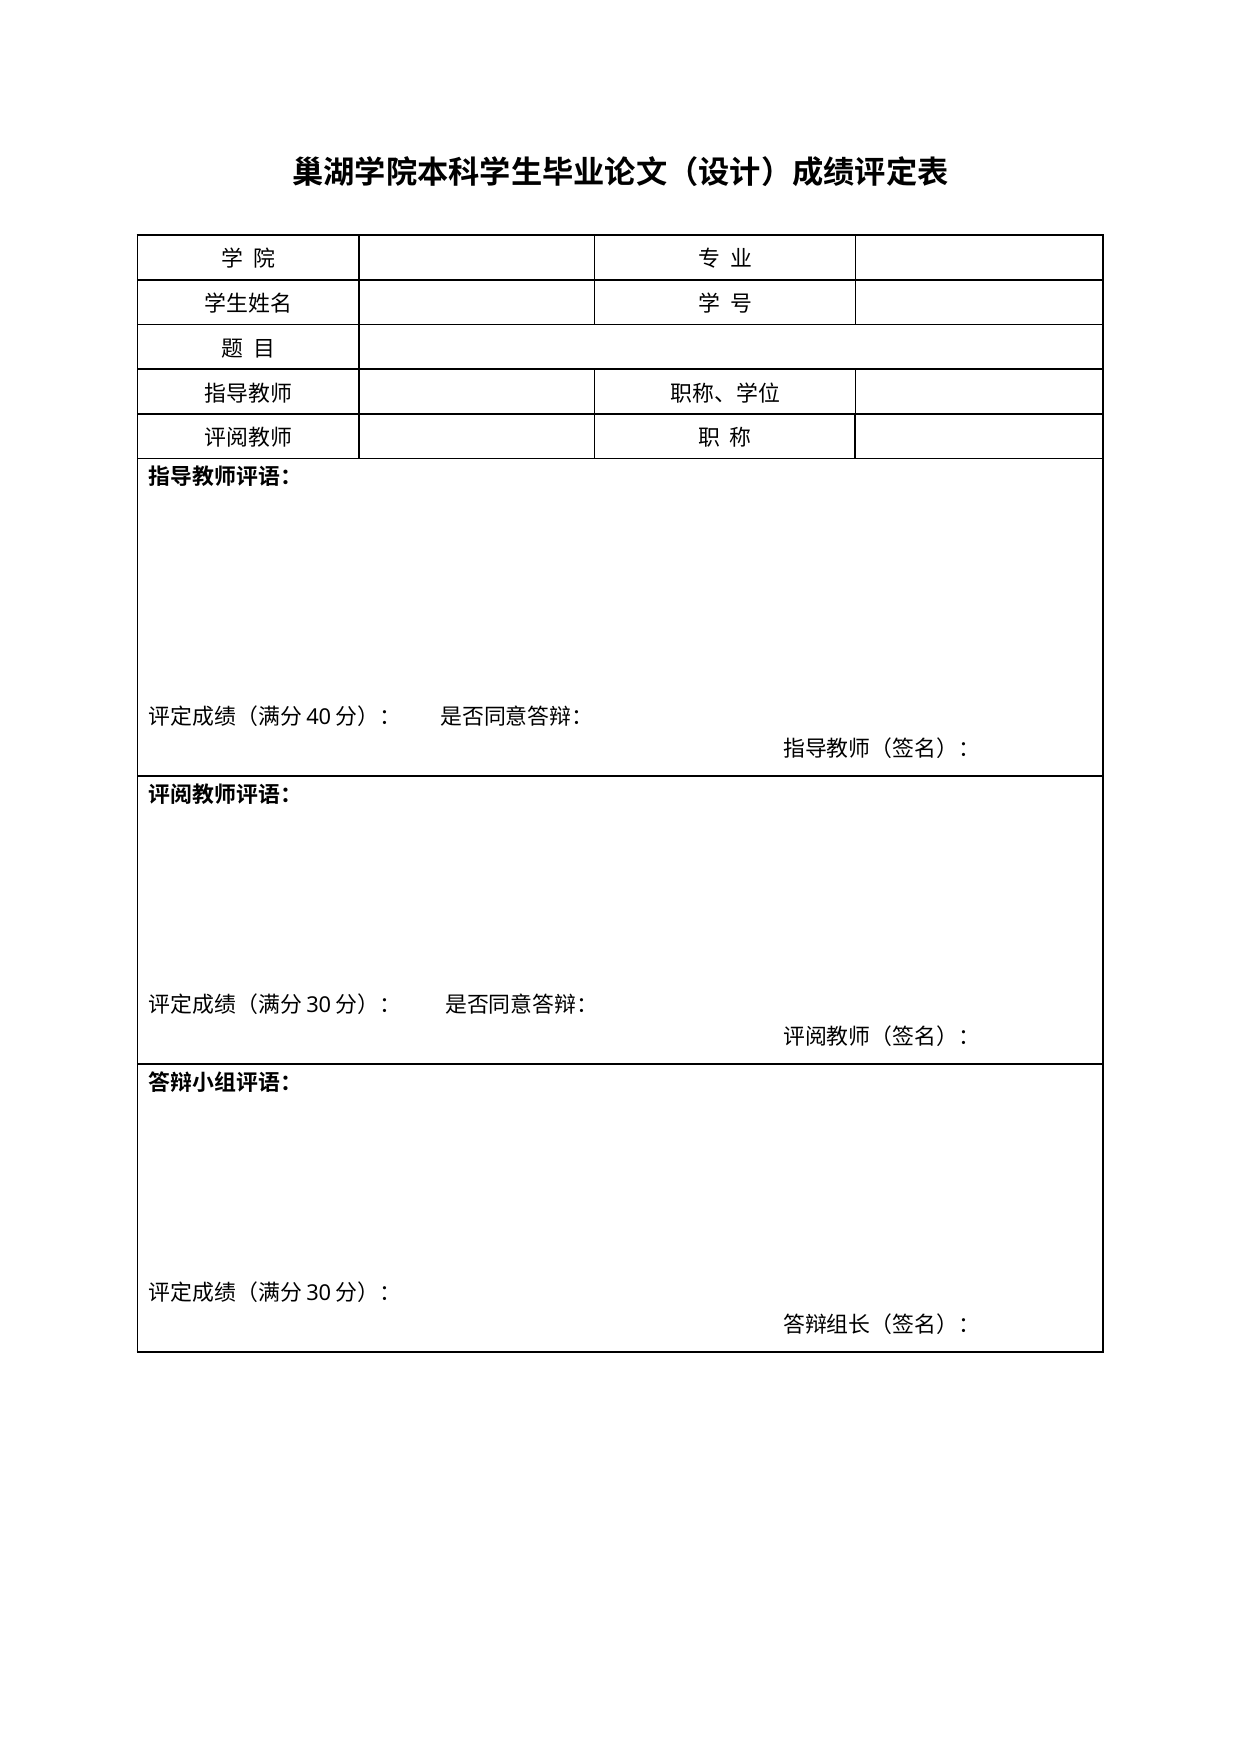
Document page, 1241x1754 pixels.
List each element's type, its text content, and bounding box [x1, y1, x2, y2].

table_cell 指导教师 [138, 370, 358, 413]
table_cell [360, 415, 594, 458]
table_cell 答辩小组评语： 评定成绩（满分30分）： 答辩组长（签名）： [138, 1065, 1102, 1351]
text 巢湖学院本科学生毕业论文（设计）成绩评定表 [171, 148, 1069, 193]
table_cell 学生姓名 [138, 281, 358, 323]
table_header 专 业 [595, 236, 855, 279]
table_cell 学 号 [595, 281, 855, 323]
table_cell 职称、学位 [595, 370, 855, 413]
table_cell [360, 325, 1102, 368]
table_cell [360, 281, 594, 323]
table_header [856, 236, 1102, 279]
table_header [360, 236, 594, 279]
table_cell 评阅教师评语： 评定成绩（满分30分）： 是否同意答辩： 评阅教师（签名）： [138, 777, 1102, 1063]
table_cell 职 称 [595, 415, 854, 458]
table_cell [856, 281, 1102, 323]
table_header 学 院 [138, 236, 358, 279]
table_cell [856, 370, 1102, 413]
table_cell [856, 415, 1102, 458]
table_cell 题 目 [138, 325, 358, 368]
table_cell [360, 370, 594, 413]
table_cell 指导教师评语： 评定成绩（满分40分）： 是否同意答辩： 指导教师（签名）： [138, 459, 1102, 775]
table_cell 评阅教师 [138, 415, 358, 458]
